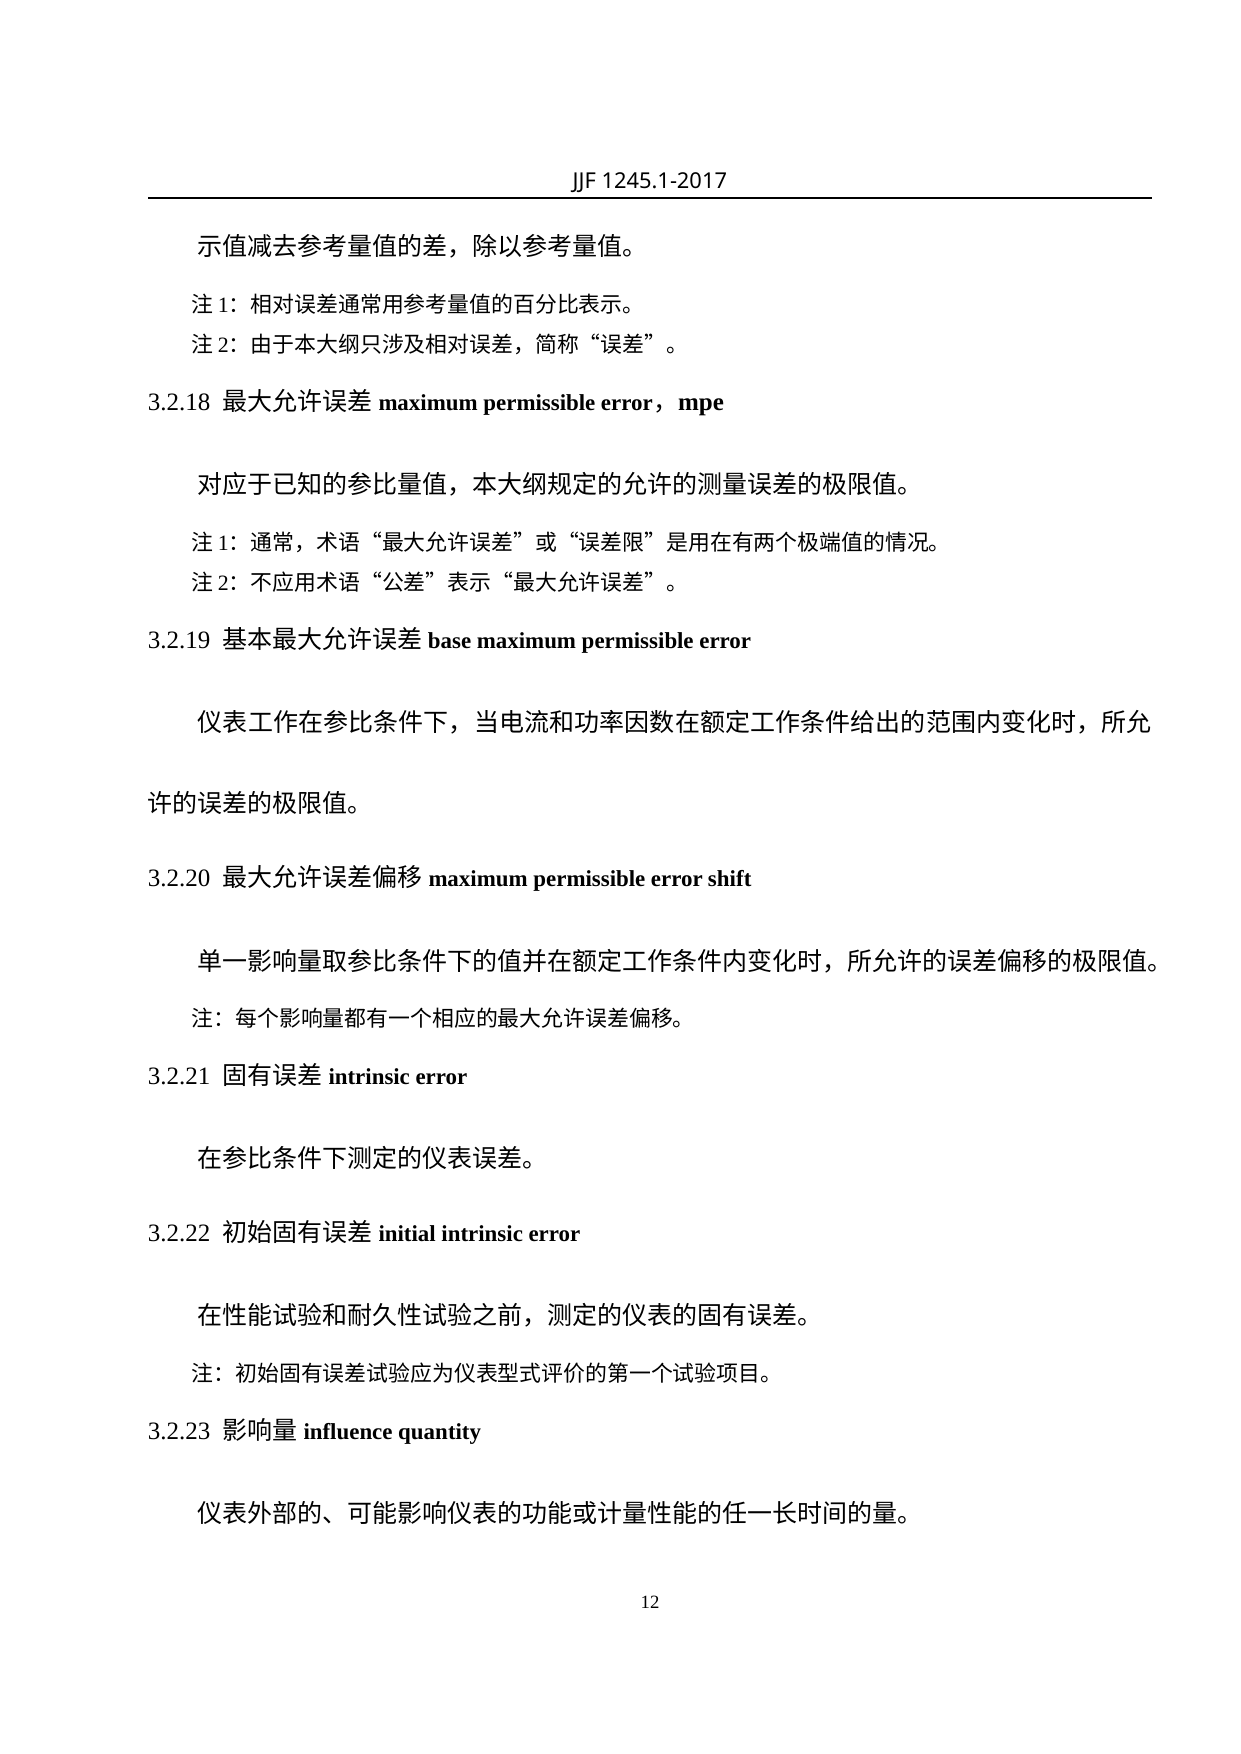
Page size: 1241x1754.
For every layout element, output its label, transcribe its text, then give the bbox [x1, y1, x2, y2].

text 注1：通常，术语“最大允许误差”或“误差限”是用在有两个极端值的情况。 [148, 524, 1152, 557]
text 3.2.20 最大允许误差偏移 maximum permissible error shift [148, 843, 1152, 908]
text 3.2.21 固有误差 intrinsic error [148, 1041, 1152, 1106]
text 在性能试验和耐久性试验之前，测定的仪表的固有误差。 [148, 1281, 1152, 1346]
text 注2：由于本大纲只涉及相对误差，简称“误差”。 [148, 327, 1152, 359]
text 注：初始固有误差试验应为仪表型式评价的第一个试验项目。 [148, 1356, 1152, 1388]
text 单一影响量取参比条件下的值并在额定工作条件内变化时，所允许的误差偏移的极限值。 [148, 927, 1152, 992]
text 3.2.23 影响量 influence quantity [148, 1396, 1152, 1461]
text 3.2.18 最大允许误差 maximum permissible error，mpe [148, 367, 1152, 432]
text 仪表工作在参比条件下，当电流和功率因数在额定工作条件给出的范围内变化时，所允许的误差的极限值。 [148, 688, 1152, 834]
text 在参比条件下测定的仪表误差。 [148, 1124, 1152, 1189]
text 3.2.19 基本最大允许误差base maximum permissible error [148, 605, 1152, 670]
text 注1：相对误差通常用参考量值的百分比表示。 [148, 286, 1152, 319]
text 3.2.22 初始固有误差 initial intrinsic error [148, 1198, 1152, 1263]
text 对应于已知的参比量值，本大纲规定的允许的测量误差的极限值。 [148, 450, 1152, 515]
text 注2：不应用术语“公差”表示“最大允许误差”。 [148, 565, 1152, 597]
text 仪表外部的、可能影响仪表的功能或计量性能的任一长时间的量。 [148, 1479, 1152, 1544]
text 示值减去参考量值的差，除以参考量值。 [148, 212, 1152, 277]
text 注：每个影响量都有一个相应的最大允许误差偏移。 [148, 1001, 1152, 1033]
